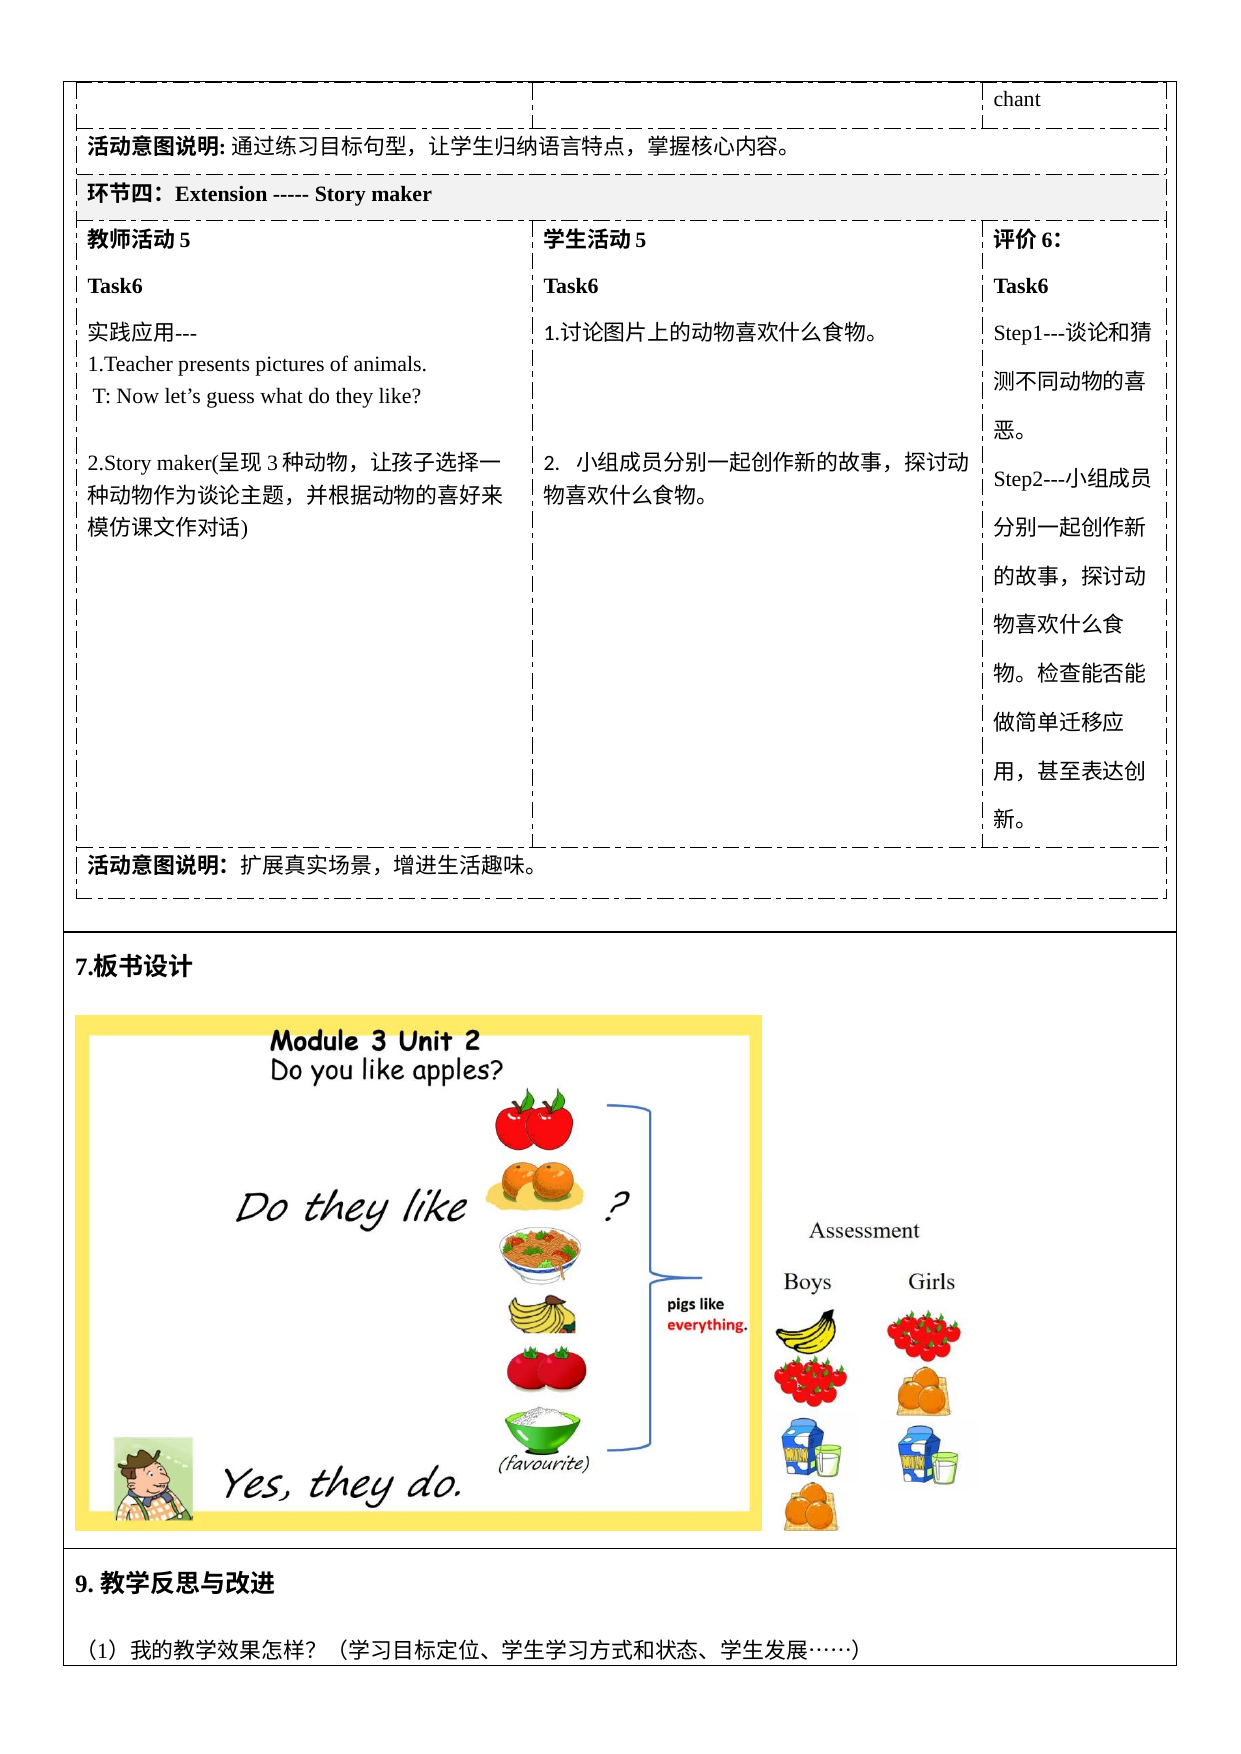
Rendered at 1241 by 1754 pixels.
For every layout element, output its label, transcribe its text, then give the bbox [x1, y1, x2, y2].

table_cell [64, 1549, 1176, 1665]
table_cell 7.板书设计 [64, 933, 1176, 1548]
picture [75, 1015, 1013, 1531]
table_cell 学习活动设计 [64, 82, 1176, 931]
